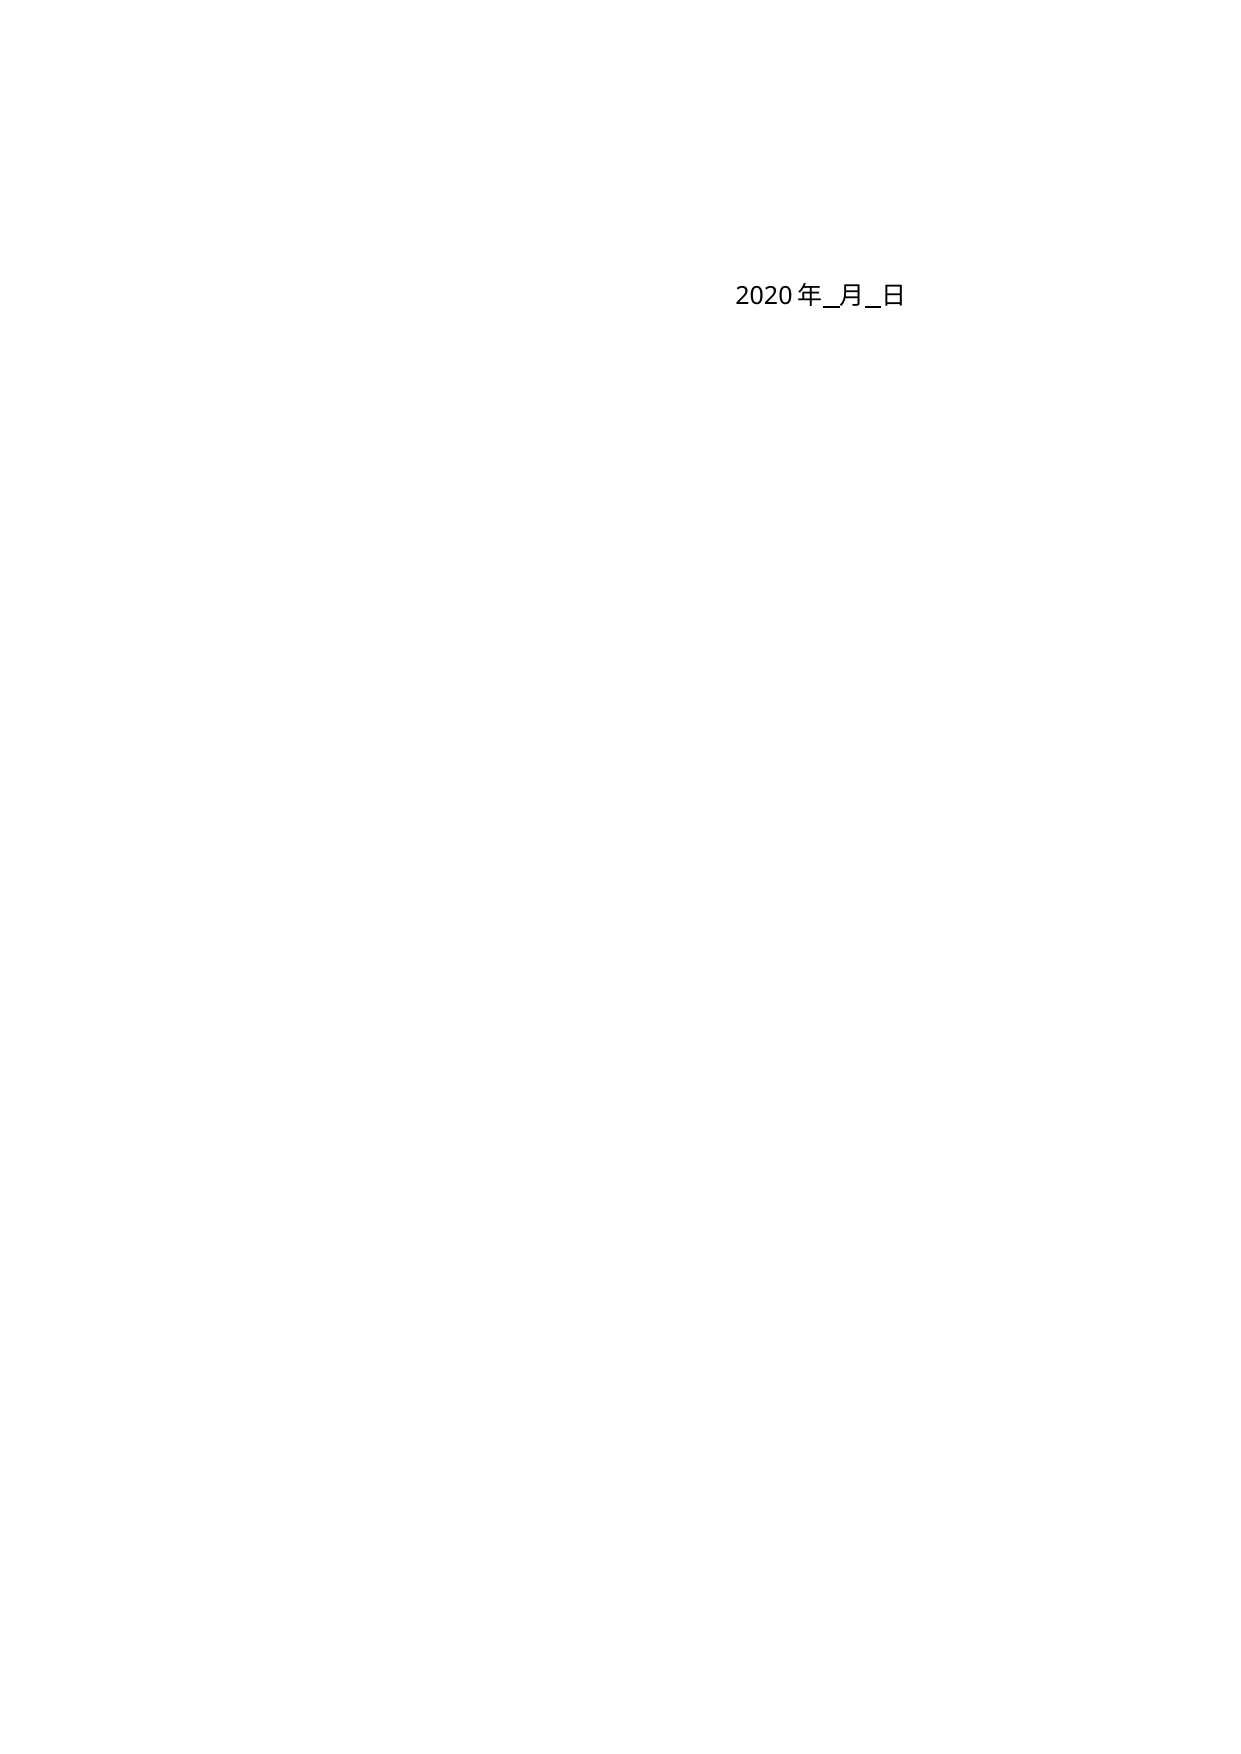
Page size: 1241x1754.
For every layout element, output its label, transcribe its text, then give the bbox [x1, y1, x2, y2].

text 2020年 月 日 [148, 261, 1092, 326]
